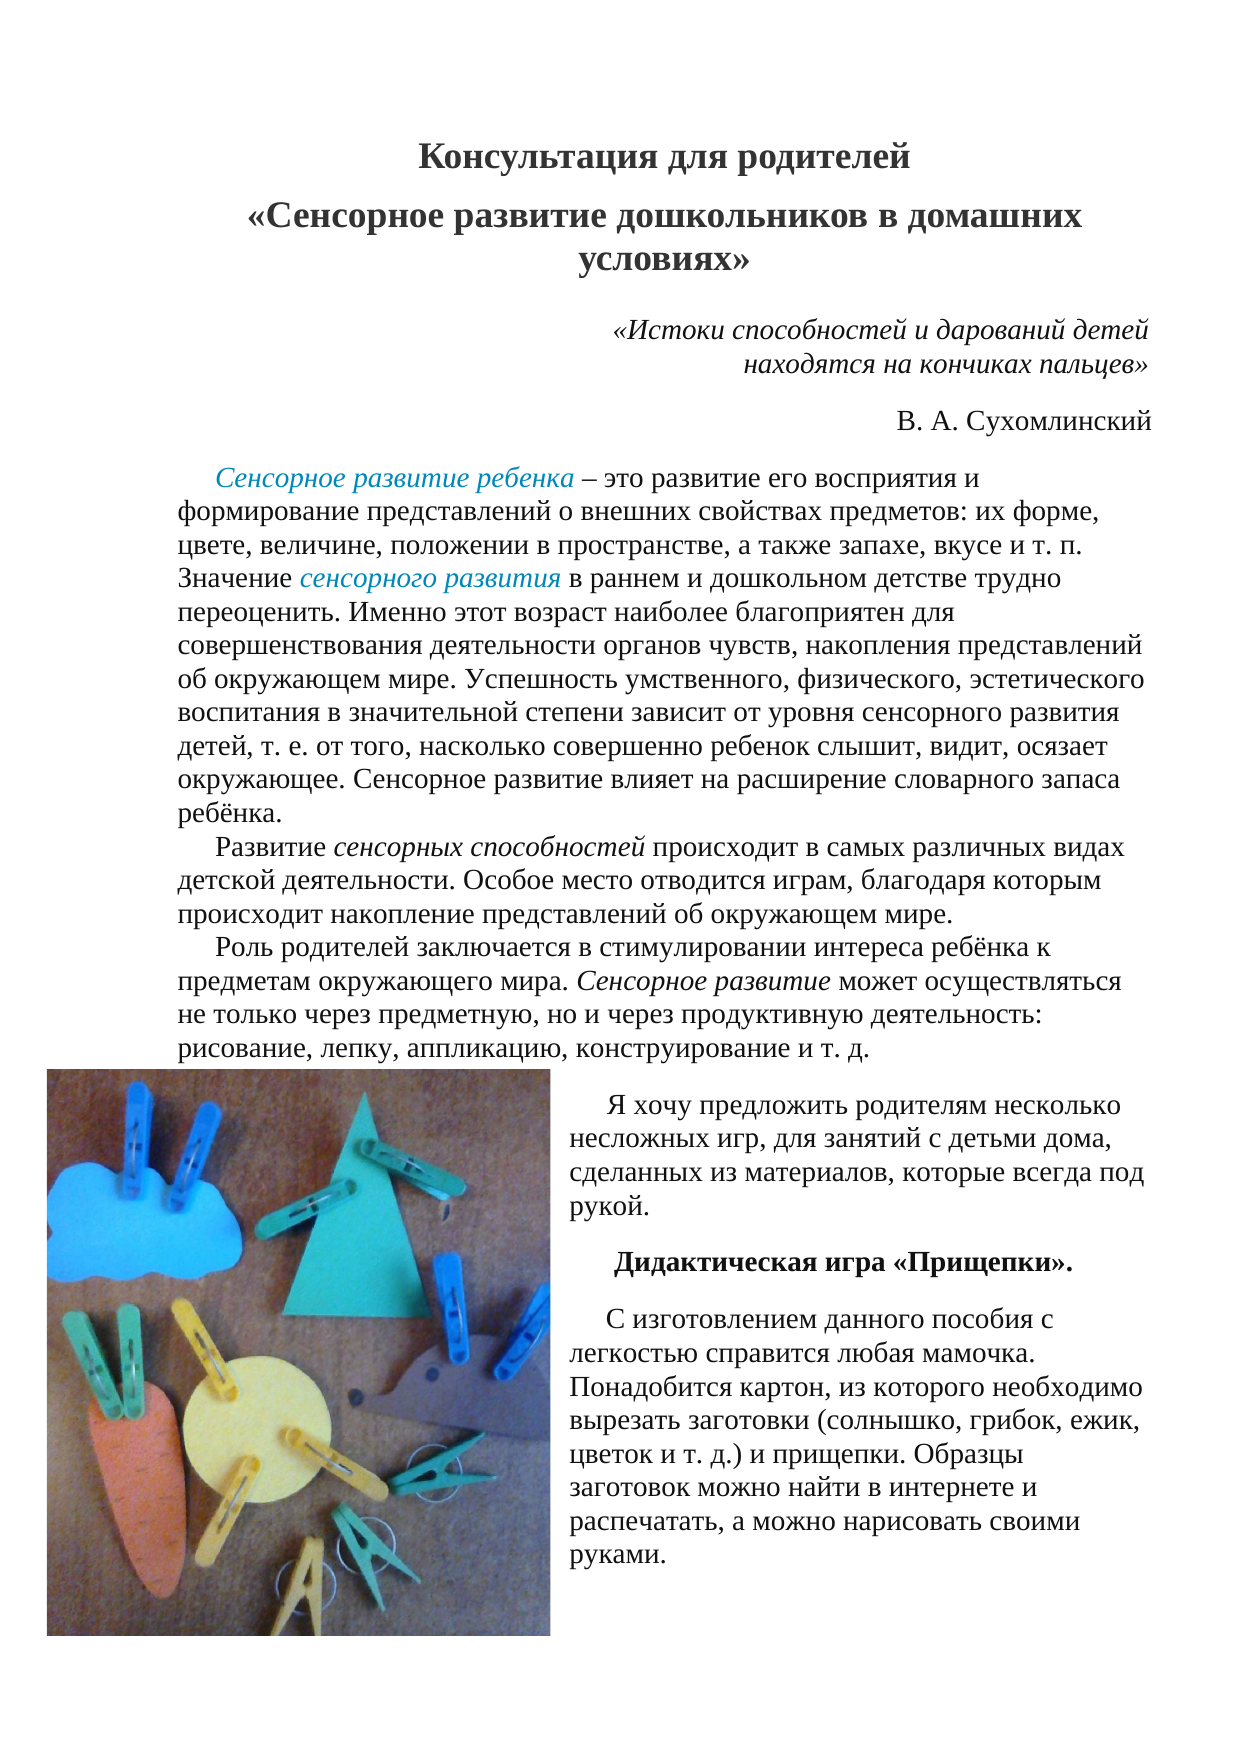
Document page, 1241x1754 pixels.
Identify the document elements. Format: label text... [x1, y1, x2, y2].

text Сенсорное развитие ребенка – это развитие его восприятия и формирование представлений о внешних свойствах предметов: их форме, цвете, величине, положении в пространстве, а также запахе, вкусе и т. п. Значение сенсорного развития в раннем и дошкольном детстве трудно переоценить. Именно этот возраст наиболее благоприятен для совершенствования деятельности органов чувств, накопления представлений об окружающем мире. Успешность умственного, физического, эстетического воспитания в значительной степени зависит от уровня сенсорного развития детей, т. е. от того, насколько совершенно ребенок слышит, видит, осязает окружающее. Сенсорное развитие влияет на расширение словарного запаса ребёнка. [177, 460, 1152, 829]
text В. А. Сухомлинский [177, 403, 1152, 436]
text Я хочу предложить родителям несколько несложных игр, для занятий с детьми дома, сделанных из материалов, которые всегда под рукой. [551, 1087, 1152, 1221]
picture [46, 1069, 551, 1636]
text Развитие сенсорных способностей происходит в самых различных видах детской деятельности. Особое место отводится играм, благодаря которым происходит накопление представлений об окружающем мире. [177, 829, 1152, 929]
text находятся на кончиках пальцев» [177, 346, 1152, 379]
text С изготовлением данного пособия с легкостью справится любая мамочка. Понадобится картон, из которого необходимо вырезать заготовки (солнышко, грибок, ежик, цветок и т. д.) и прищепки. Образцы заготовок можно найти в интернете и распечатать, а можно нарисовать своими руками. [551, 1302, 1152, 1570]
text «Сенсорное развитие дошкольников в домашних условиях» [177, 192, 1152, 279]
text Консультация для родителей [177, 134, 1152, 177]
text Дидактическая игра «Прищепки». [551, 1244, 1152, 1278]
text «Истоки способностей и дарований детей [177, 312, 1152, 346]
text Роль родителей заключается в стимулировании интереса ребёнка к предметам окружающего мира. Сенсорное развитие может осуществляться не только через предметную, но и через продуктивную деятельность: рисование, лепку, аппликацию, конструирование и т. д. [177, 929, 1152, 1063]
